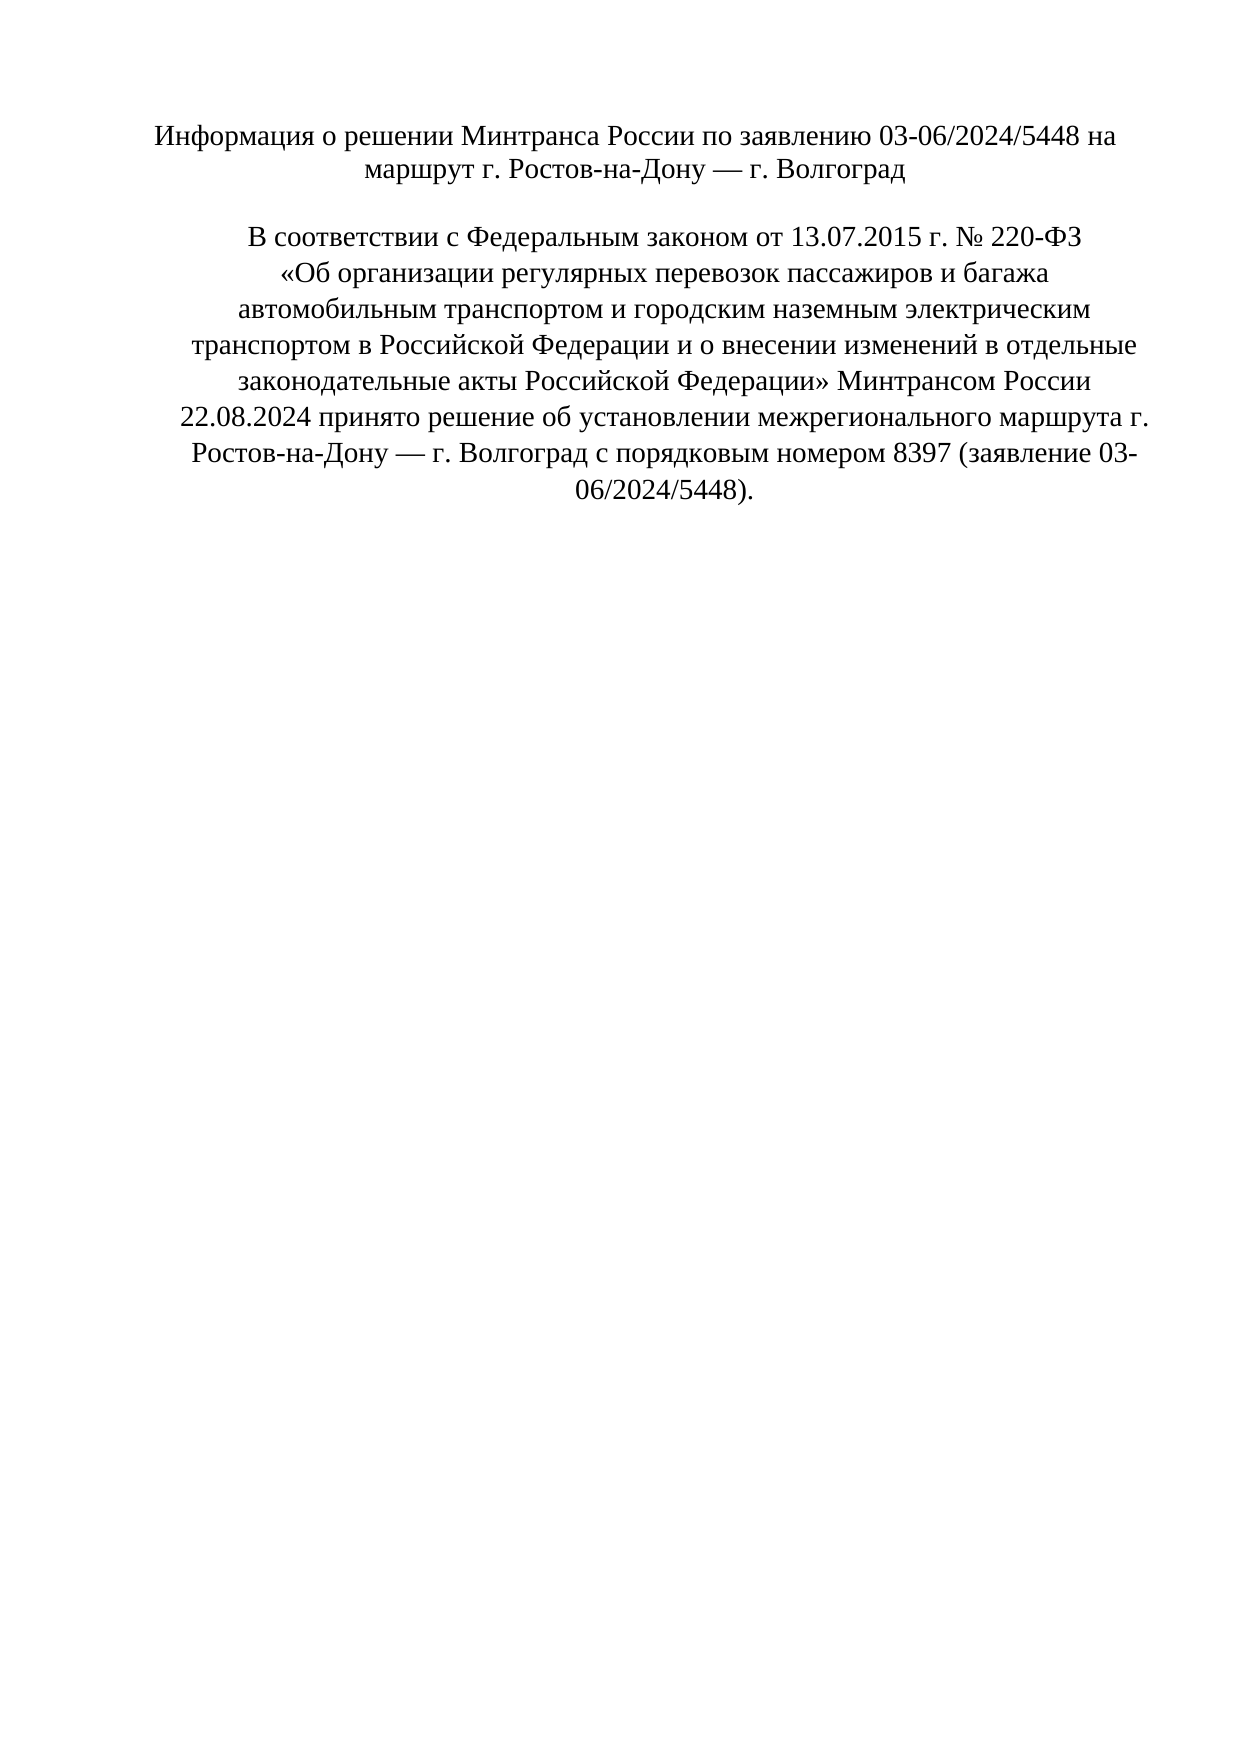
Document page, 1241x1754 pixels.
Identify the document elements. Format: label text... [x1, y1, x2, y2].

text Информация о решении Минтранса России по заявлению 03-06/2024/5448 на маршрут г. Ростов-на-Дону — г. Волгоград [118, 118, 1152, 185]
text В соответствии с Федеральным законом от 13.07.2015 г. № 220-ФЗ «Об организации регулярных перевозок пассажиров и багажа автомобильным транспортом и городским наземным электрическим транспортом в Российской Федерации и о внесении изменений в отдельные законодательные акты Российской Федерации» Минтрансом России 22.08.2024 принято решение об установлении межрегионального маршрута г. Ростов-на-Дону — г. Волгоград с порядковым номером 8397 (заявление 03-06/2024/5448). [177, 219, 1152, 505]
